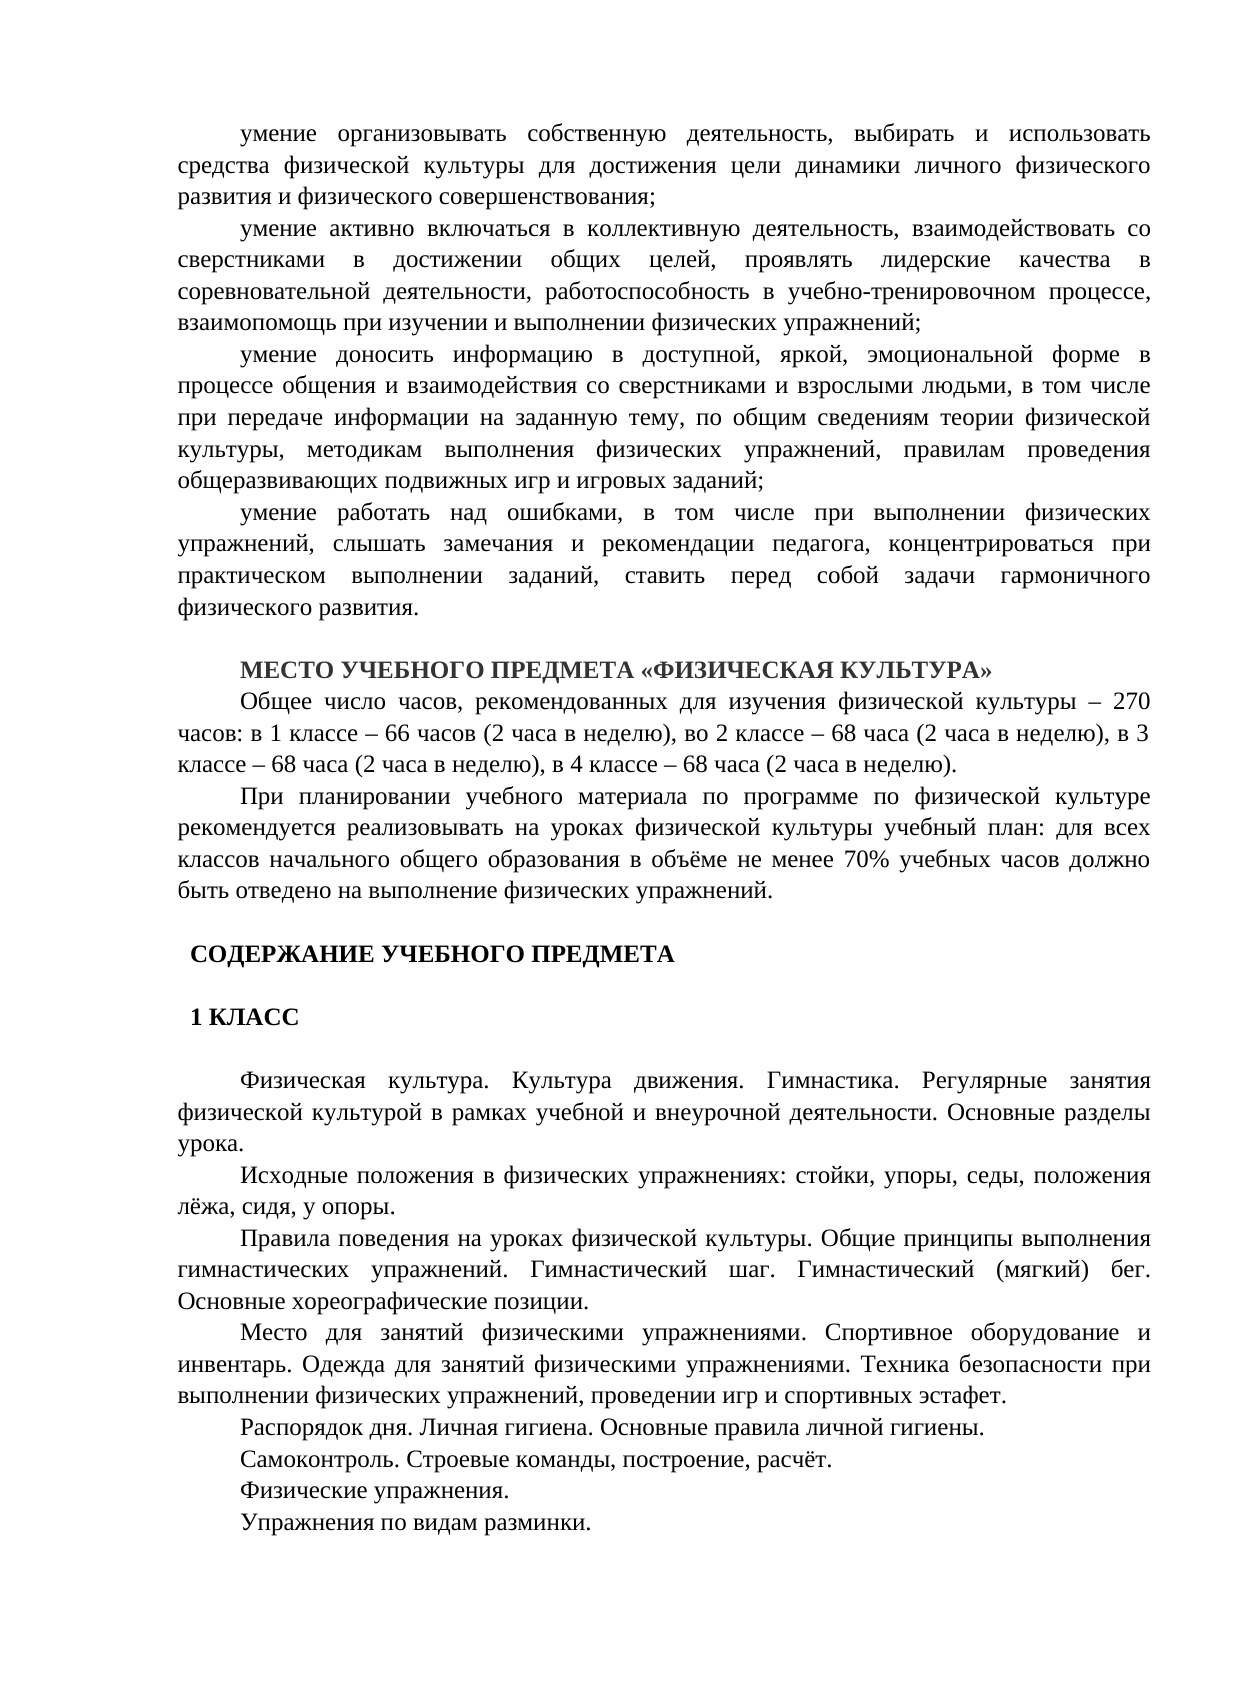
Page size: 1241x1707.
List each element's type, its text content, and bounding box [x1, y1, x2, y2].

text Физические упражнения. [177, 1475, 1152, 1504]
text умение активно включаться в коллективную деятельность, взаимодействовать со сверстниками в достижении общих целей, проявлять лидерские качества в соревновательной деятельности, работоспособность в учебно-тренировочном процессе, взаимопомощь при изучении и выполнении физических упражнений; [177, 213, 1152, 336]
text При планировании учебного материала по программе по физической культуре рекомендуется реализовывать на уроках физической культуры учебный план: для всех классов начального общего образования в объёме не менее 70% учебных часов должно быть отведено на выполнение физических упражнений. [177, 781, 1152, 904]
text умение организовывать собственную деятельность, выбирать и использовать средства физической культуры для достижения цели динамики личного физического развития и физического совершенствования; [177, 118, 1152, 210]
text СОДЕРЖАНИЕ УЧЕБНОГО ПРЕДМЕТА [190, 939, 1152, 967]
text Упражнения по видам разминки. [177, 1507, 1152, 1536]
text Самоконтроль. Строевые команды, построение, расчёт. [177, 1444, 1152, 1472]
text 1 КЛАСС [190, 1002, 1152, 1031]
text Распорядок дня. Личная гигиена. Основные правила личной гигиены. [177, 1412, 1152, 1441]
text Исходные положения в физических упражнениях: стойки, упоры, седы, положения лёжа, сидя, у опоры. [177, 1160, 1152, 1220]
text Общее число часов, рекомендованных для изучения физической культуры – 270 часов: в 1 классе – 66 часов (2 часа в неделю), во 2 классе – 68 часа (2 часа в неделю), в 3 классе – 68 часа (2 часа в неделю), в 4 классе – 68 часа (2 часа в неделю). [177, 686, 1152, 778]
text умение доносить информацию в доступной, яркой, эмоциональной форме в процессе общения и взаимодействия со сверстниками и взрослыми людьми, в том числе при передаче информации на заданную тему, по общим сведениям теории физической культуры, методикам выполнения физических упражнений, правилам проведения общеразвивающих подвижных игр и игровых заданий; [177, 339, 1152, 494]
text Физическая культура. Культура движения. Гимнастика. Регулярные занятия физической культурой в рамках учебной и внеурочной деятельности. Основные разделы урока. [177, 1065, 1152, 1157]
text умение работать над ошибками, в том числе при выполнении физических упражнений, слышать замечания и рекомендации педагога, концентрироваться при практическом выполнении заданий, ставить перед собой задачи гармоничного физического развития. [177, 497, 1152, 620]
text МЕСТО УЧЕБНОГО ПРЕДМЕТА «ФИЗИЧЕСКАЯ КУЛЬТУРА» [177, 655, 1152, 683]
text Место для занятий физическими упражнениями. Спортивное оборудование и инвентарь. Одежда для занятий физическими упражнениями. Техника безопасности при выполнении физических упражнений, проведении игр и спортивных эстафет. [177, 1317, 1152, 1409]
text Правила поведения на уроках физической культуры. Общие принципы выполнения гимнастических упражнений. Гимнастический шаг. Гимнастический (мягкий) бег. Основные хореографические позиции. [177, 1223, 1152, 1315]
